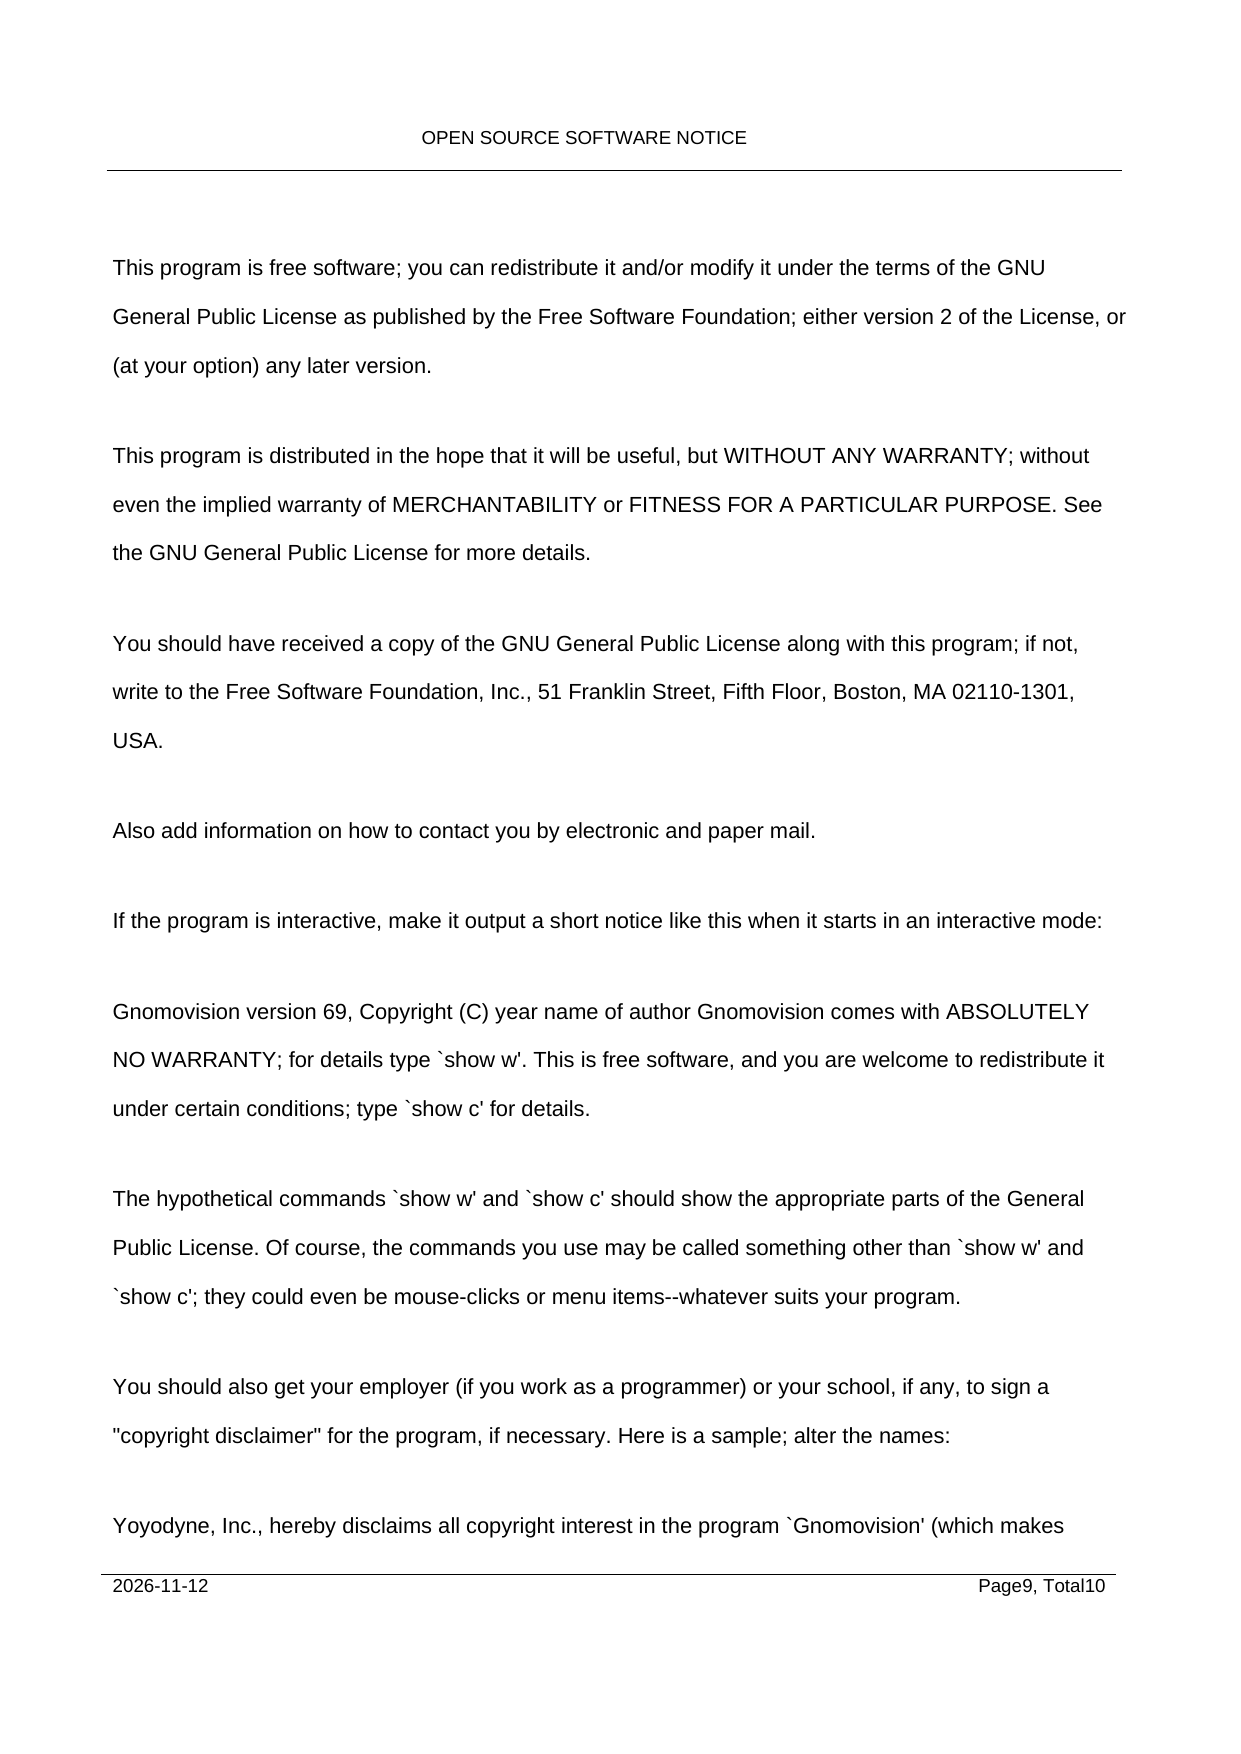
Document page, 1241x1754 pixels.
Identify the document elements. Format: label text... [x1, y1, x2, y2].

text This program is distributed in the hope that it will be useful, but WITHOUT ANY WARRANTY; without even the implied warranty of MERCHANTABILITY or FITNESS FOR A PARTICULAR PURPOSE. See the GNU General Public License for more details. [112, 439, 1128, 569]
text You should have received a copy of the GNU General Public License along with this program; if not, write to the Free Software Foundation, Inc., 51 Franklin Street, Fifth Floor, Boston, MA 02110-1301, USA. [112, 627, 1128, 757]
text Also add information on how to contact you by electronic and paper mail. [112, 814, 1128, 847]
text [112, 1509, 1128, 1542]
text This program is free software; you can redistribute it and/or modify it under the terms of the GNU General Public License as published by the Free Software Foundation; either version 2 of the License, or (at your option) any later version. [112, 251, 1128, 381]
text If the program is interactive, make it output a short notice like this when it starts in an interactive mode: [112, 905, 1128, 937]
text You should also get your employer (if you work as a programmer) or your school, if any, to sign a "copyright disclaimer" for the program, if necessary. Here is a sample; alter the names: [112, 1370, 1128, 1452]
text Gnomovision version 69, Copyright (C) year name of author Gnomovision comes with ABSOLUTELY NO WARRANTY; for details type `show w'. This is free software, and you are welcome to redistribute it under certain conditions; type `show c' for details. [112, 995, 1128, 1125]
text The hypothetical commands `show w' and `show c' should show the appropriate parts of the General Public License. Of course, the commands you use may be called something other than `show w' and `show c'; they could even be mouse-clicks or menu items--whatever suits your program. [112, 1183, 1128, 1313]
